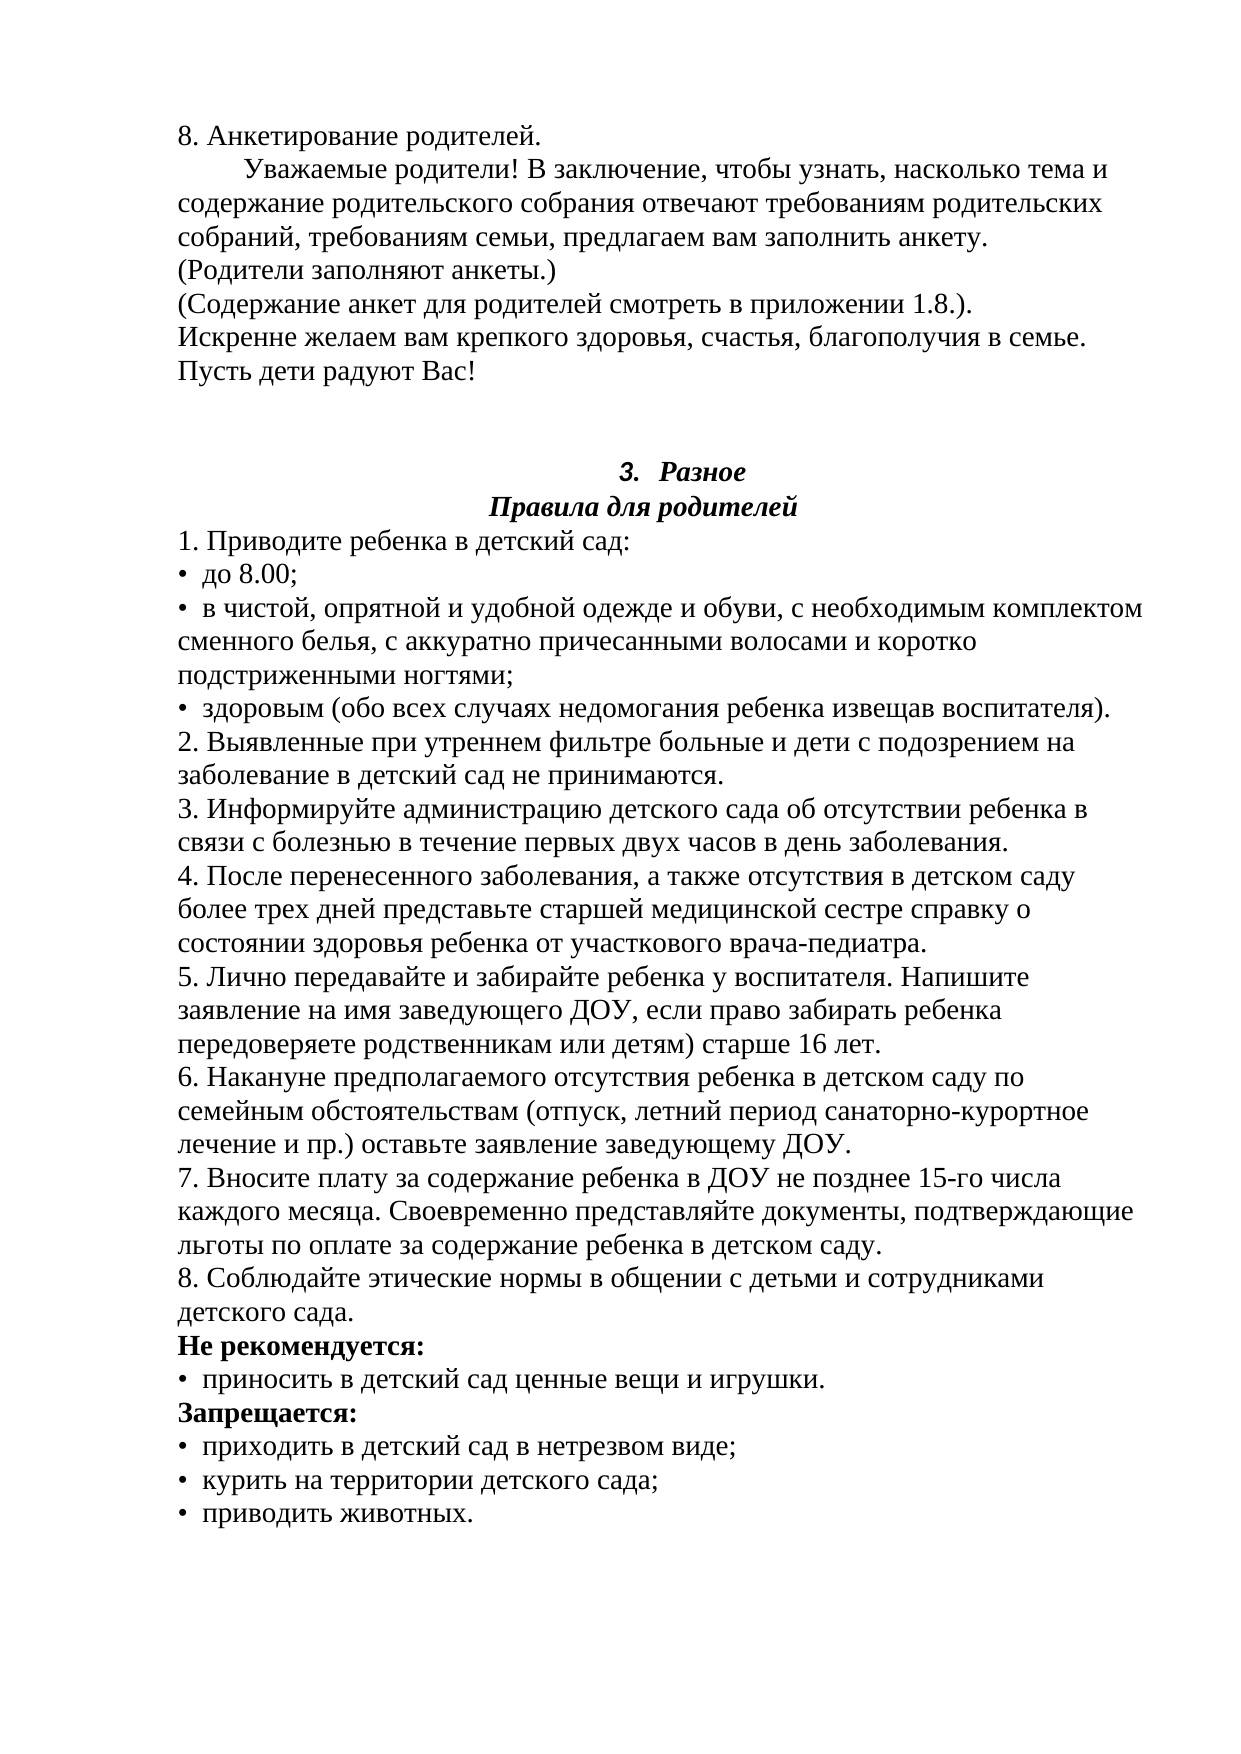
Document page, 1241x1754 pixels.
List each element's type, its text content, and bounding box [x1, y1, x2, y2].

text Запрещается: [177, 1395, 1152, 1428]
text 6. Накануне предполагаемого отсутствия ребенка в детском саду по семейным обстоятельствам (отпуск, летний период санаторно-курортное лечение и пр.) оставьте заявление заведующему ДОУ. [177, 1059, 1152, 1160]
text • приводить животных. [177, 1495, 1152, 1529]
text 7. Вносите плату за содержание ребенка в ДОУ не позднее 15-го числа каждого месяца. Своевременно представляйте документы, подтверждающие льготы по оплате за содержание ребенка в детском саду. [177, 1160, 1152, 1261]
text Пусть дети радуют Вас! [177, 353, 1152, 386]
text 5. Лично передавайте и забирайте ребенка у воспитателя. Напишите заявление на имя заведующего ДОУ, если право забирать ребенка передоверяете родственникам или детям) старше 16 лет. [177, 959, 1152, 1059]
list Разное [215, 453, 1152, 489]
text Правила для родителей [255, 489, 1152, 523]
text Уважаемые родители! В заключение, чтобы узнать, насколько тема и содержание родительского собрания отвечают требованиям родительских собраний, требованиям семьи, предлагаем вам заполнить анкету. [177, 152, 1152, 252]
text (Родители заполняют анкеты.) [177, 252, 1152, 286]
text 2. Выявленные при утреннем фильтре больные и дети с подозрением на заболевание в детский сад не принимаются. [177, 724, 1152, 791]
text 4. После перенесенного заболевания, а также отсутствия в детском саду более трех дней представьте старшей медицинской сестре справку о состоянии здоровья ребенка от участкового врача-педиатра. [177, 858, 1152, 959]
text 8. Соблюдайте этические нормы в общении с детьми и сотрудниками детского сада. [177, 1261, 1152, 1328]
text 1. Приводите ребенка в детский сад: [177, 523, 1152, 556]
text Не рекомендуется: [177, 1328, 1152, 1361]
text • в чистой, опрятной и удобной одежде и обуви, с необходимым комплектом сменного белья, с аккуратно причесанными волосами и коротко подстриженными ногтями; [177, 590, 1152, 690]
text • до 8.00; [177, 556, 1152, 590]
text • приносить в детский сад ценные вещи и игрушки. [177, 1361, 1152, 1395]
text 8. Анкетирование родителей. [177, 118, 1152, 152]
text Искренне желаем вам крепкого здоровья, счастья, благополучия в семье. [177, 319, 1152, 353]
text • курить на территории детского сада; [177, 1462, 1152, 1495]
text • здоровым (обо всех случаях недомогания ребенка извещав воспитателя). [177, 690, 1152, 724]
text (Содержание анкет для родителей смотреть в приложении 1.8.). [177, 286, 1152, 319]
text • приходить в детский сад в нетрезвом виде; [177, 1428, 1152, 1462]
text 3. Информируйте администрацию детского сада об отсутствии ребенка в связи с болезнью в течение первых двух часов в день заболевания. [177, 791, 1152, 858]
